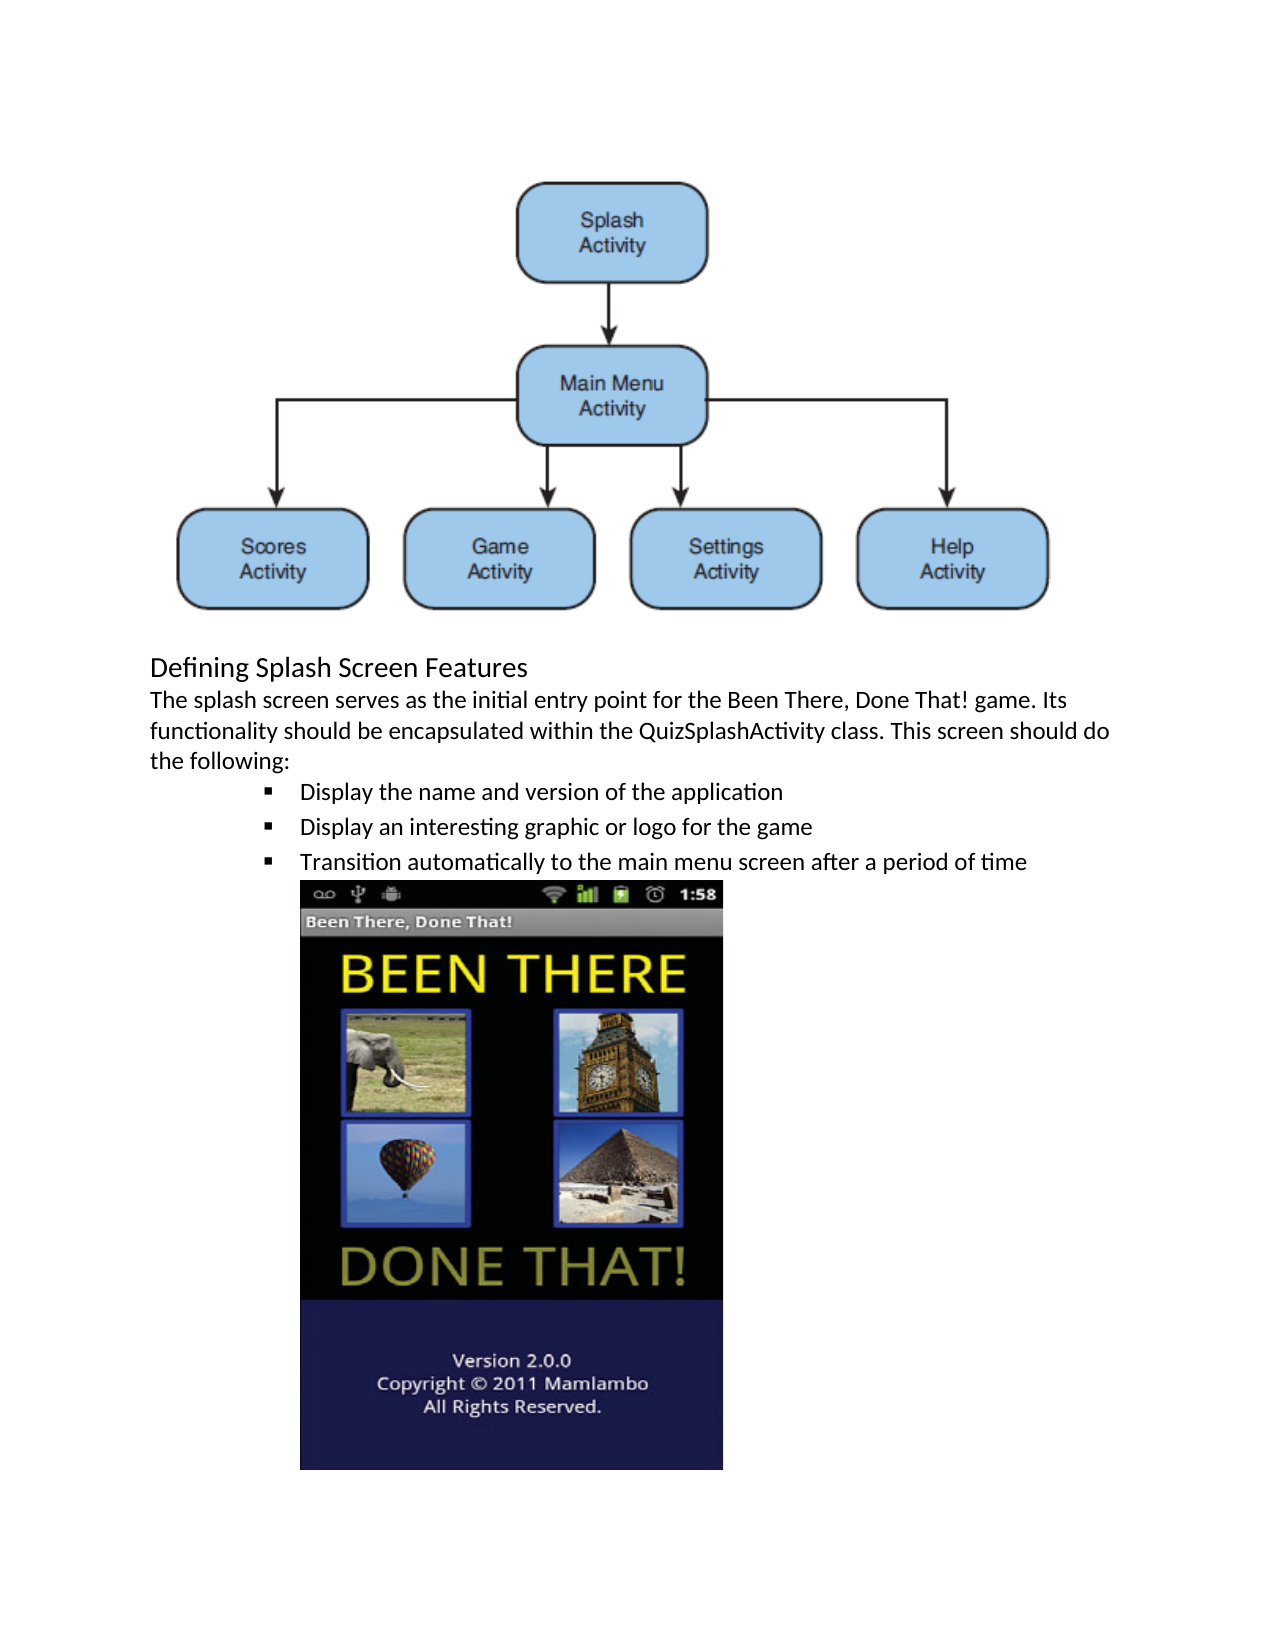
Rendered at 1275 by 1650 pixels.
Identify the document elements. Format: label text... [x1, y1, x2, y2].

list Display the name and version of the application [262, 776, 1125, 806]
text The splash screen serves as the initial entry point for the Been There, Done That! game. Its functionality should be encapsulated within the QuizSplashActivity class. This screen should do the following: [150, 684, 1125, 776]
text Defining Splash Screen Features [150, 649, 1125, 684]
list Transition automatically to the main menu screen after a period of time [262, 846, 1125, 876]
list Display an interesting graphic or logo for the game [262, 811, 1125, 841]
